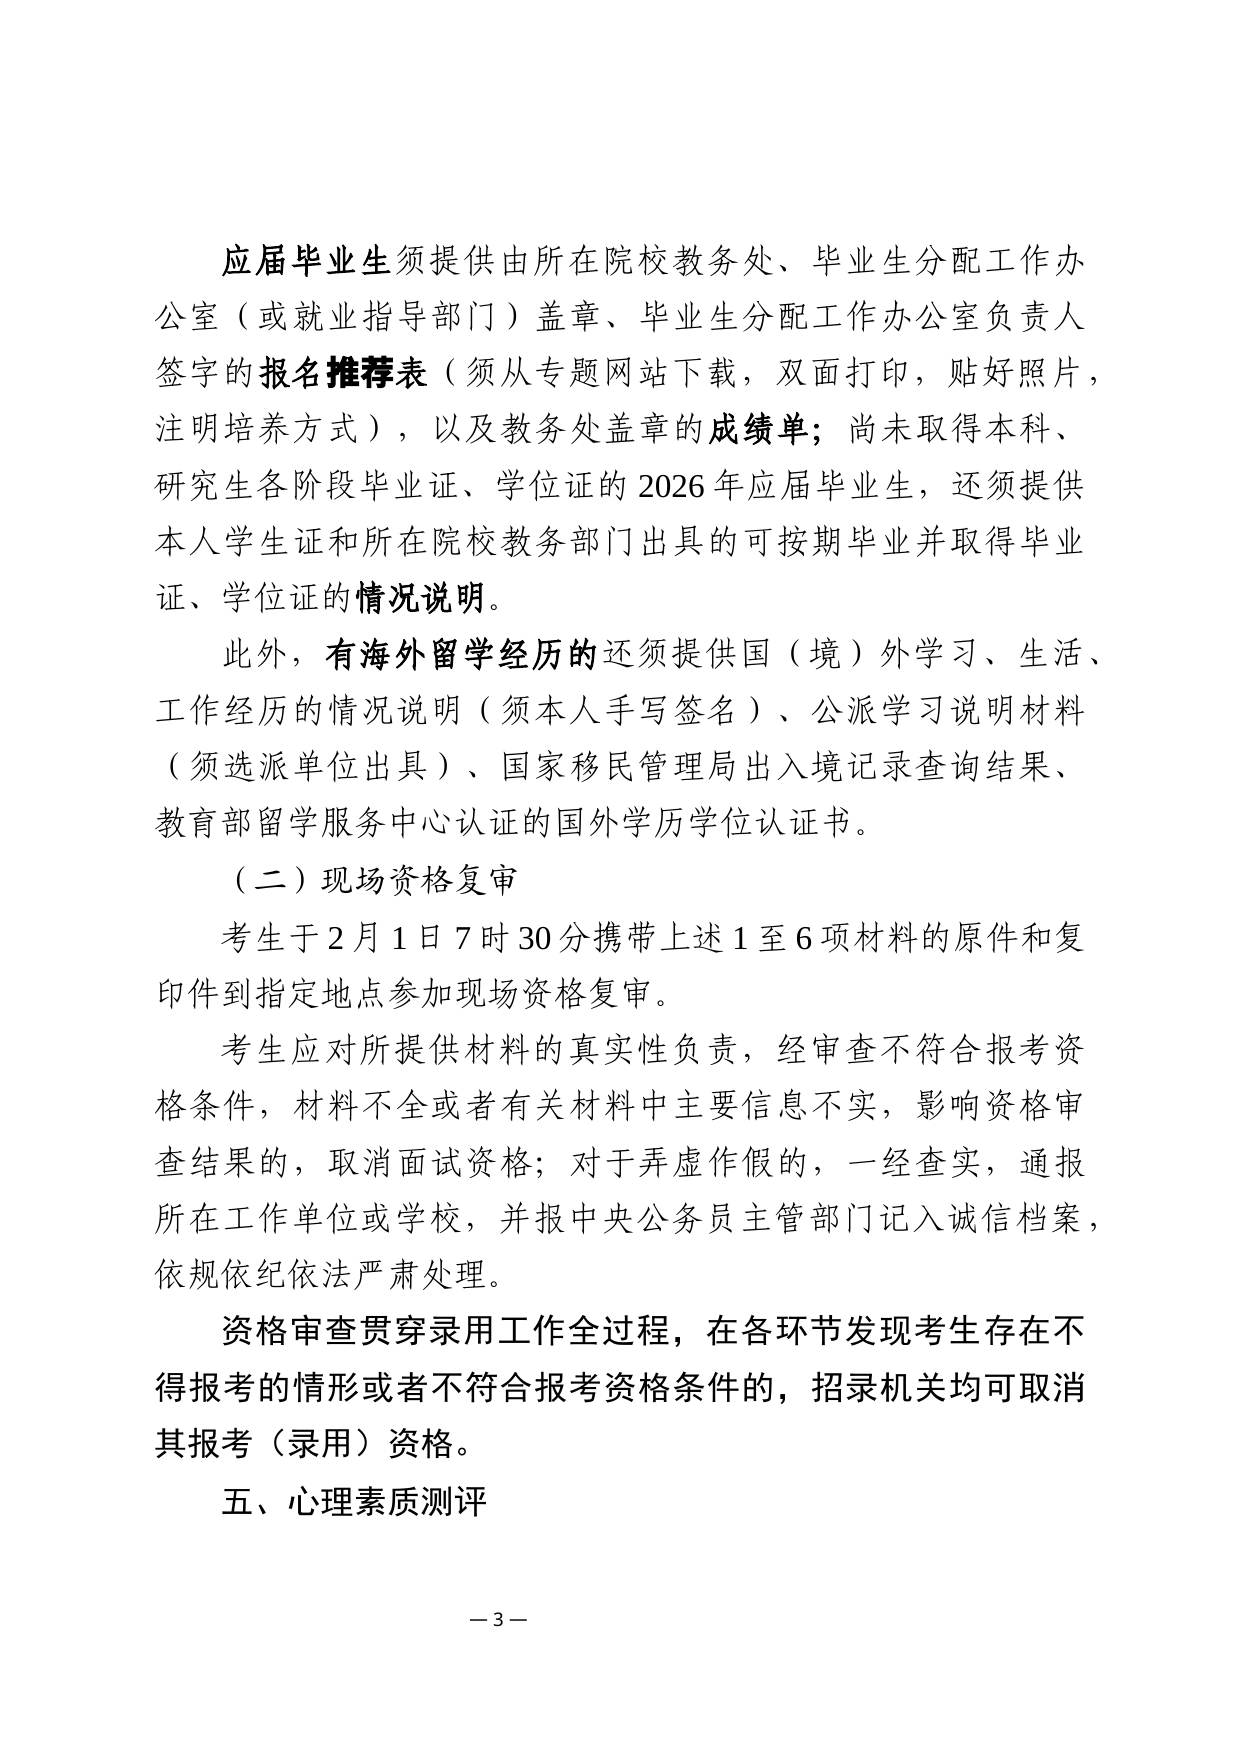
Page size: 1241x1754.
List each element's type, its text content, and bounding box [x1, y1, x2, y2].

text 应届毕业生须提供由所在院校教务处、毕业生分配工作办公室（或就业指导部门）盖章、毕业生分配工作办公室负责人签字的报名推荐表（须从专题网站下载，双面打印，贴好照片，注明培养方式），以及教务处盖章的成绩单；尚未取得本科、研究生各阶段毕业证、学位证的2026年应届毕业生，还须提供本人学生证和所在院校教务部门出具的可按期毕业并取得毕业证、学位证的情况说明。 [153, 227, 1087, 621]
text 五、心理素质测评 [153, 1467, 1087, 1525]
text 考生于2月1日7时30分携带上述1至6项材料的原件和复印件到指定地点参加现场资格复审。 [153, 904, 1087, 1017]
text 考生应对所提供材料的真实性负责，经审查不符合报考资格条件，材料不全或者有关材料中主要信息不实，影响资格审查结果的，取消面试资格；对于弄虚作假的，一经查实，通报所在工作单位或学校，并报中央公务员主管部门记入诚信档案，依规依纪依法严肃处理。 [153, 1017, 1087, 1298]
text （二）现场资格复审 [153, 846, 1087, 904]
text 此外，有海外留学经历的还须提供国（境）外学习、生活、工作经历的情况说明（须本人手写签名）、公派学习说明材料（须选派单位出具）、国家移民管理局出入境记录查询结果、教育部留学服务中心认证的国外学历学位认证书。 [153, 621, 1087, 846]
text 资格审查贯穿录用工作全过程，在各环节发现考生存在不得报考的情形或者不符合报考资格条件的，招录机关均可取消其报考（录用）资格。 [153, 1298, 1087, 1467]
